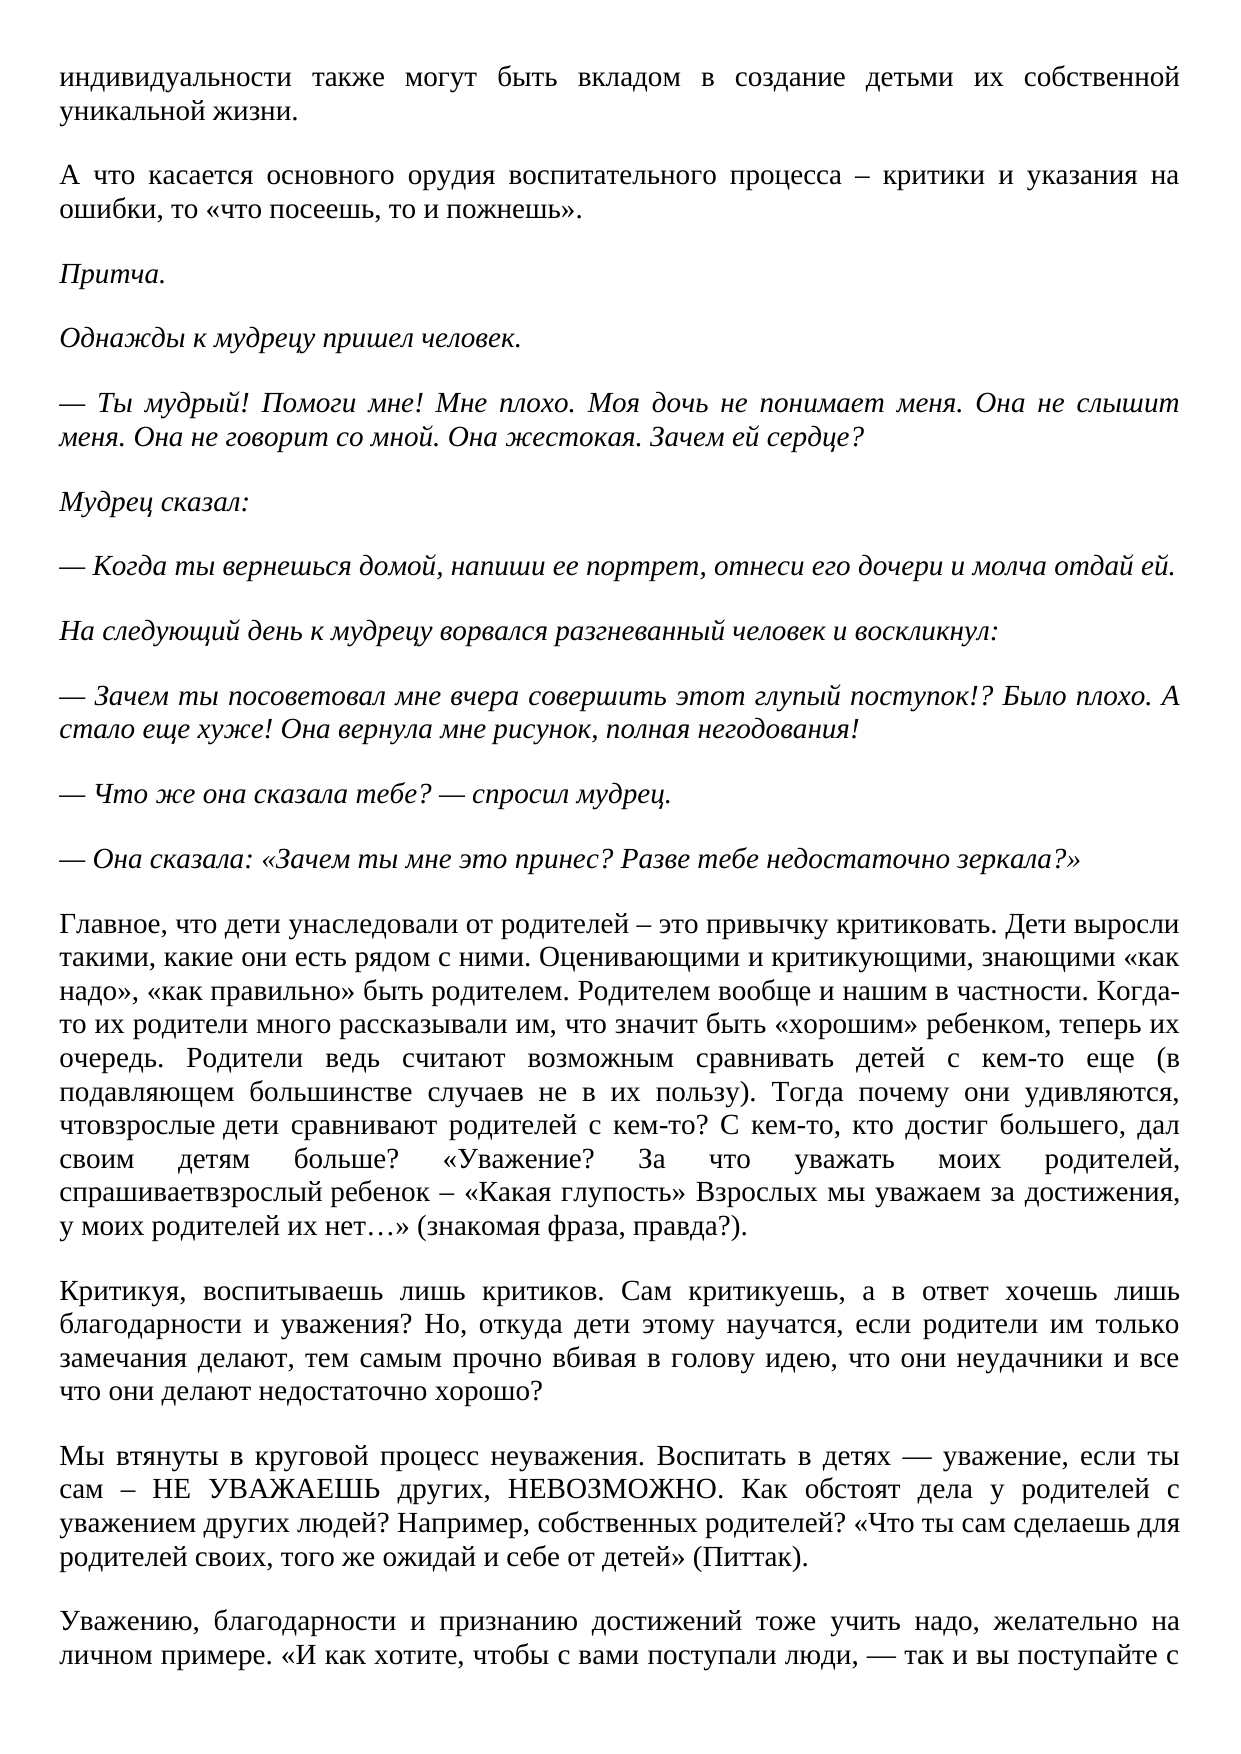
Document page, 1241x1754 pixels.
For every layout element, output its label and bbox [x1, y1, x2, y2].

table_header [59, 59, 1181, 1671]
